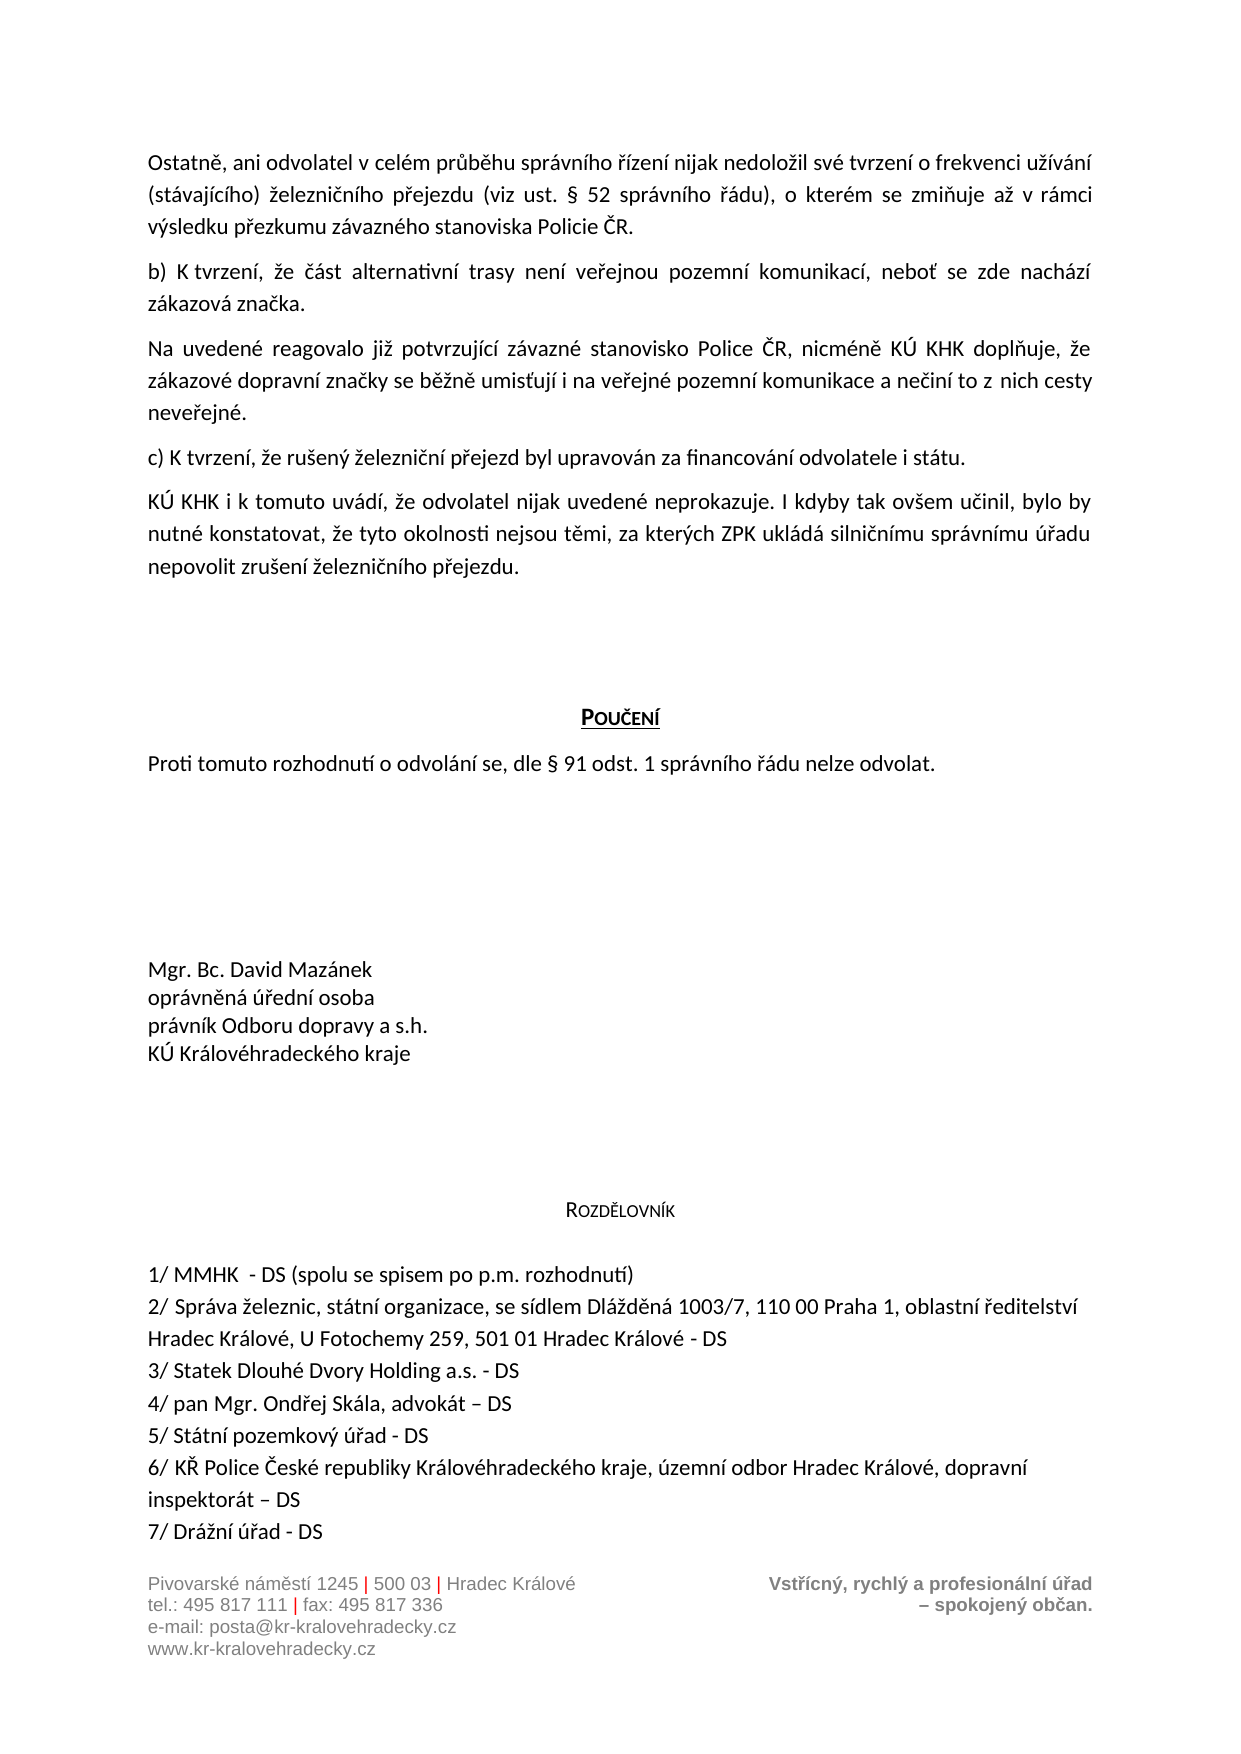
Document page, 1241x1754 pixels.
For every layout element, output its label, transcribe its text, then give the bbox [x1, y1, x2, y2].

text 2/ Správa železnic, státní organizace, se sídlem Dlážděná 1003/7, 110 00 Praha 1, oblastní ředitelství Hradec Králové, U Fotochemy 259, 501 01 Hradec Králové - DS [148, 1292, 1092, 1352]
text oprávněná úřední osoba [148, 983, 1092, 1011]
text 1/ MMHK - DS (spolu se spisem po p.m. rozhodnutí) [148, 1260, 1092, 1288]
text Poučení [148, 702, 1092, 732]
text Rozdělovník [148, 1196, 1092, 1223]
text Mgr. Bc. David Mazánek [148, 955, 1092, 983]
text Proti tomuto rozhodnutí o odvolání se, dle § 91 odst. 1 správního řádu nelze odvolat. [148, 749, 1122, 777]
text právník Odboru dopravy a s.h. [148, 1011, 1092, 1039]
text KÚ KHK i k tomuto uvádí, že odvolatel nijak uvedené neprokazuje. I kdyby tak ovšem učinil, bylo by nutné konstatovat, že tyto okolnosti nejsou těmi, za kterých ZPK ukládá silničnímu správnímu úřadu nepovolit zrušení železničního přejezdu. [148, 487, 1092, 580]
text 5/ Státní pozemkový úřad - DS [148, 1421, 1092, 1449]
text 4/ pan Mgr. Ondřej Skála, advokát – DS [148, 1389, 1092, 1417]
text 7/ Drážní úřad - DS [148, 1517, 1092, 1545]
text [148, 148, 1092, 240]
text b) K tvrzení, že část alternativní trasy není veřejnou pozemní komunikací, neboť se zde nachází zákazová značka. [148, 257, 1092, 317]
text KÚ Královéhradeckého kraje [148, 1039, 1092, 1067]
text 3/ Statek Dlouhé Dvory Holding a.s. - DS [148, 1356, 1092, 1384]
text 6/ KŘ Police České republiky Královéhradeckého kraje, územní odbor Hradec Králové, dopravní inspektorát – DS [148, 1453, 1092, 1513]
text Na uvedené reagovalo již potvrzující závazné stanovisko Police ČR, nicméně KÚ KHK doplňuje, že zákazové dopravní značky se běžně umisťují i na veřejné pozemní komunikace a nečiní to z nich cesty neveřejné. [148, 334, 1092, 426]
text c) K tvrzení, že rušený železniční přejezd byl upravován za financování odvolatele i státu. [148, 443, 1092, 471]
